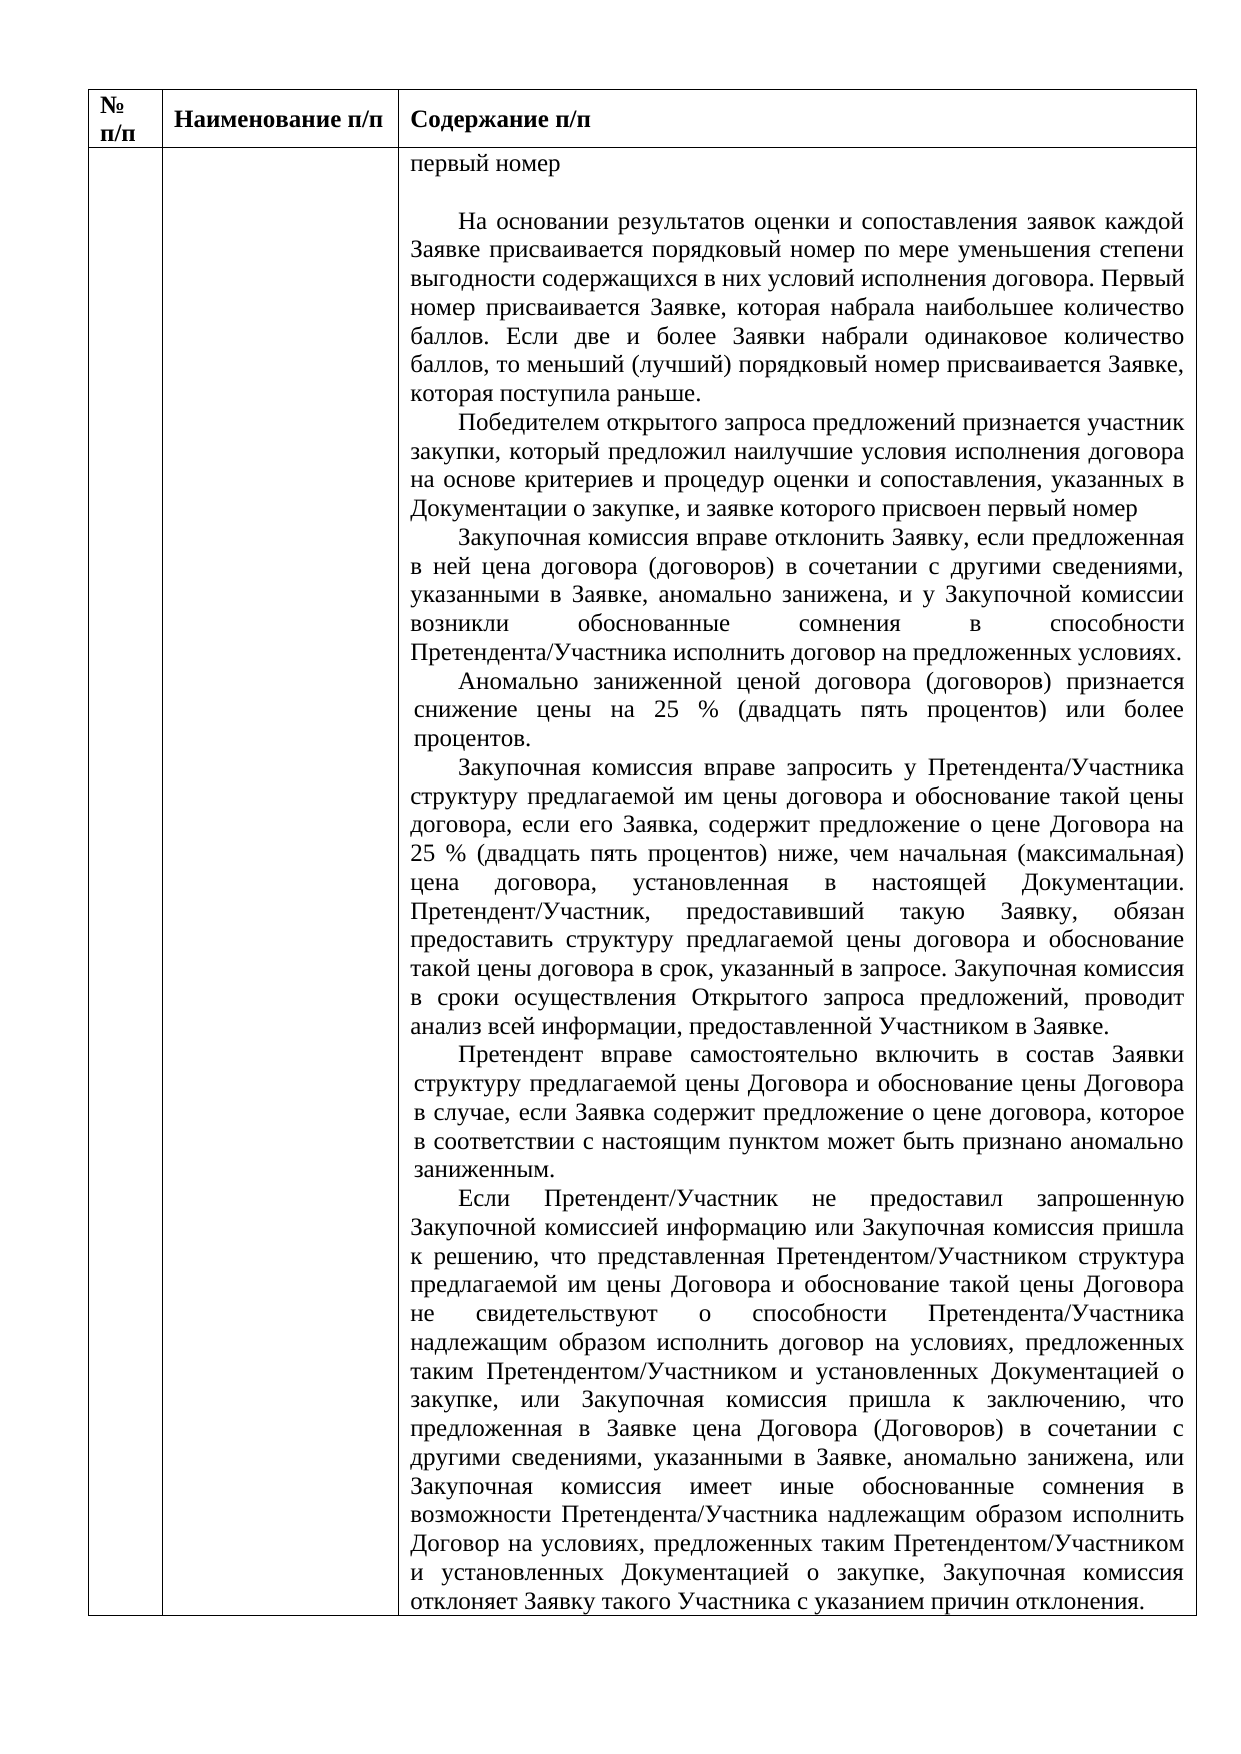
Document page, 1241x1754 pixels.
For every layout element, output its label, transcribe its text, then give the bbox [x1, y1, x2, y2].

table_header Наименование п/п [163, 90, 398, 147]
table_cell [89, 148, 162, 1614]
table_header № п/п [89, 90, 162, 147]
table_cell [163, 148, 398, 1614]
table_header Содержание п/п [399, 90, 1196, 147]
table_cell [399, 148, 1196, 1614]
